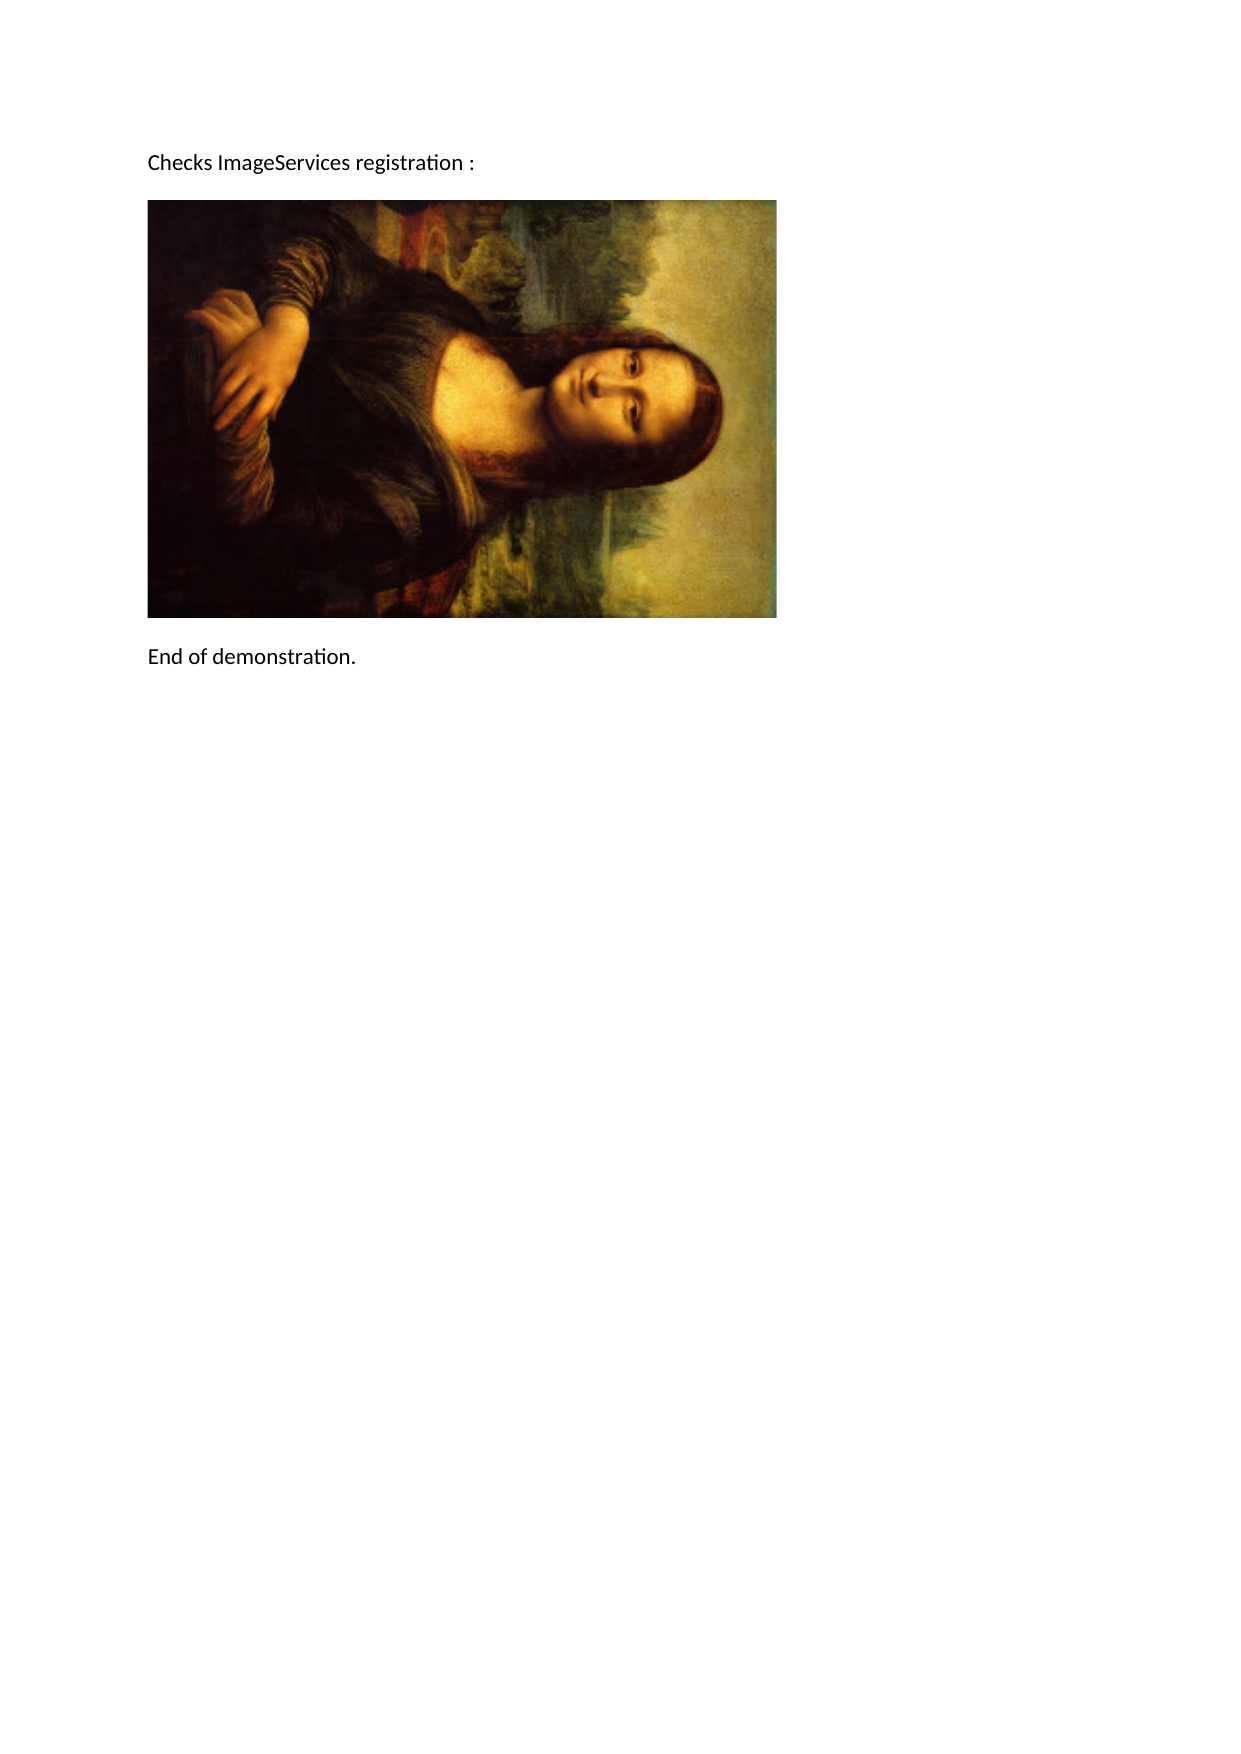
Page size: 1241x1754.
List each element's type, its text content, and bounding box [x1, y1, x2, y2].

picture [147, 200, 779, 618]
text End of demonstration. [148, 642, 1093, 670]
text Checks ImageServices registration : [148, 148, 1093, 176]
